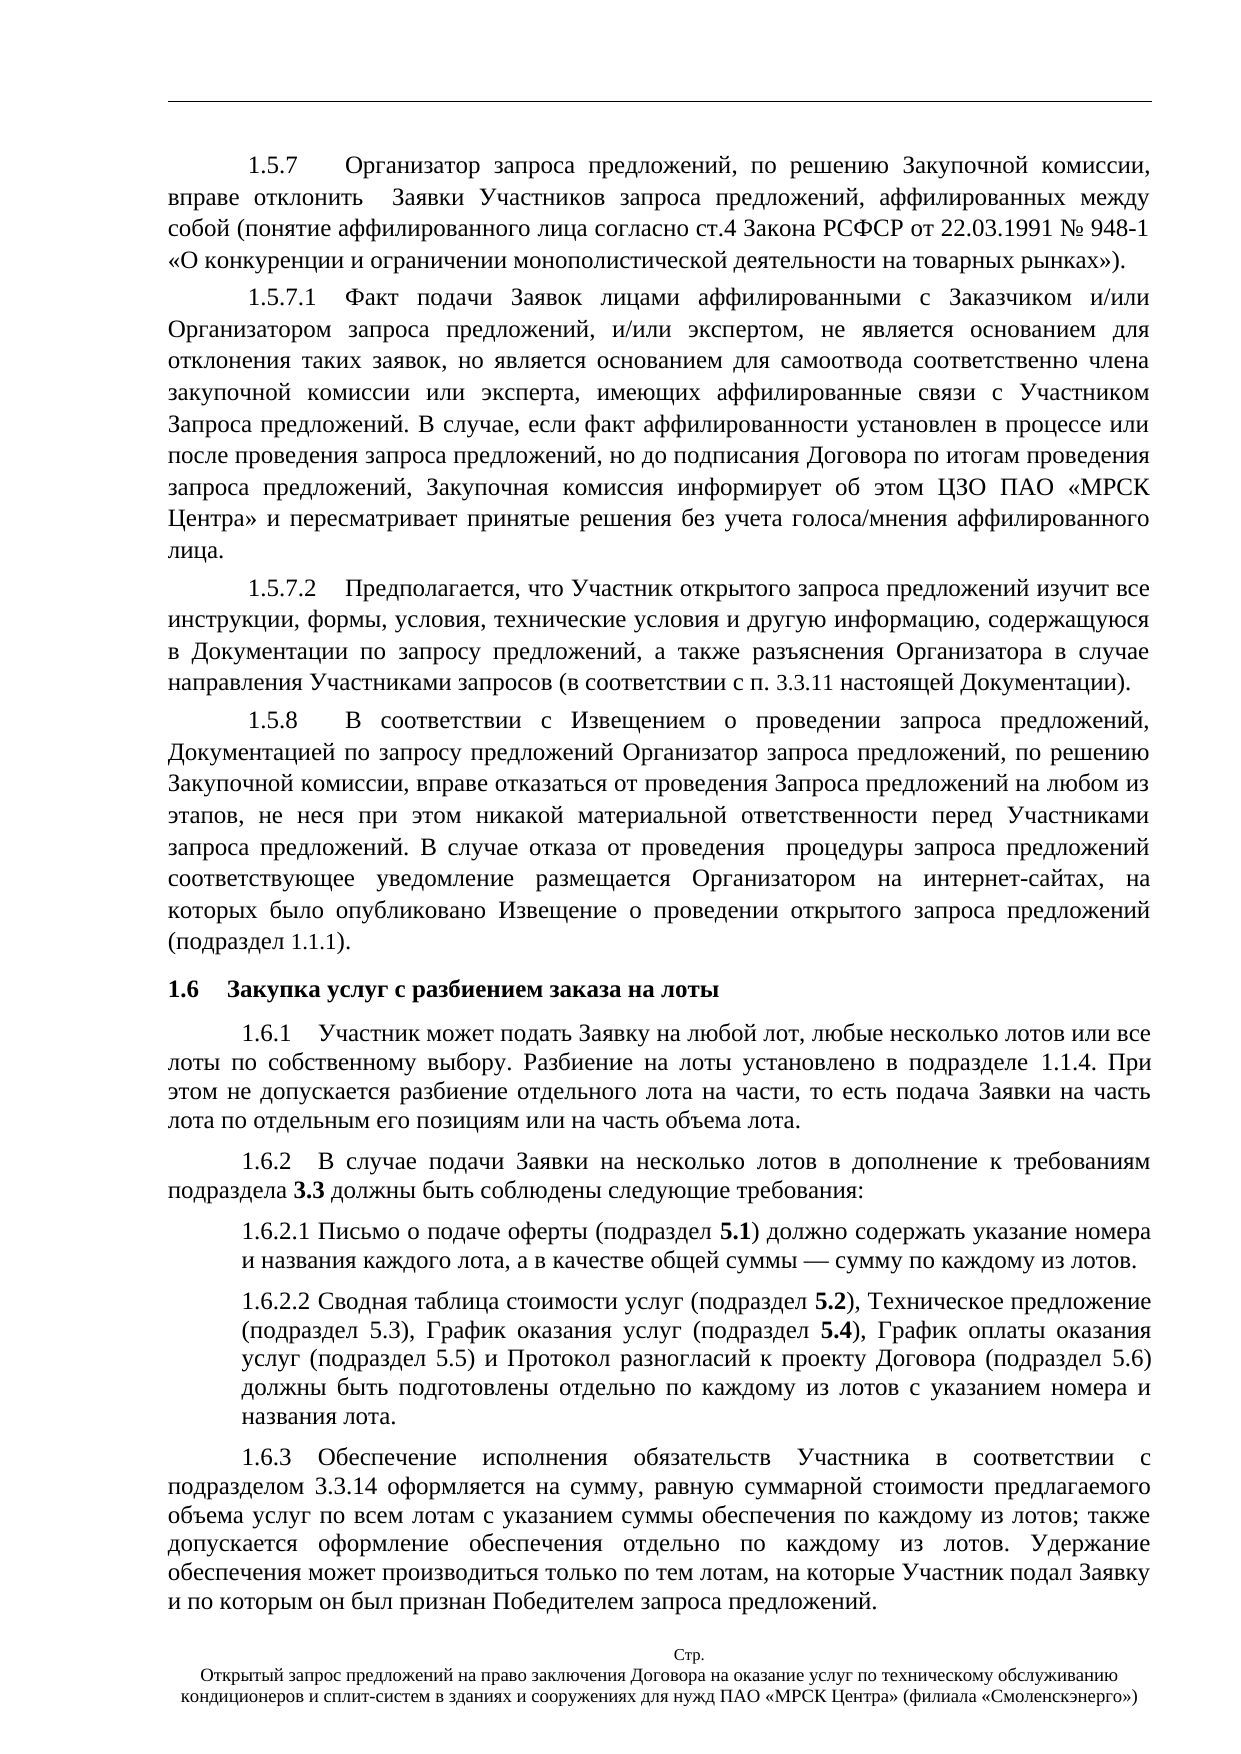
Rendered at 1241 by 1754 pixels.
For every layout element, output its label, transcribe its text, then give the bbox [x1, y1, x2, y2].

subtitle В случае подачи Заявки на несколько лотов в дополнение к требованиям подраздела 3.3 должны быть соблюдены следующие требования: [168, 1146, 1152, 1203]
list В соответствии с Извещением о проведении запроса предложений, Документацией по запросу предложений Организатор запроса предложений, по решению Закупочной комиссии, вправе отказаться от проведения Запроса предложений на любом из этапов, не неся при этом никакой материальной ответственности перед Участниками запроса предложений. В случае отказа от проведения процедуры запроса предложений соответствующее уведомление размещается Организатором на интернет-сайтах, на которых было опубликовано Извещение о проведении открытого запроса предложений (подраздел 1.1.1). [168, 705, 1150, 955]
subtitle Участник может подать Заявку на любой лот, любые несколько лотов или все лоты по собственному выбору. Разбиение на лоты установлено в подразделе 1.1.4. При этом не допускается разбиение отдельного лота на части, то есть подача Заявки на часть лота по отдельным его позициям или на часть объема лота. [168, 1018, 1152, 1133]
subtitle Обеспечение исполнения обязательств Участника в соответствии с подразделом 3.3.14 оформляется на сумму, равную суммарной стоимости предлагаемого объема услуг по всем лотам с указанием суммы обеспечения по каждому из лотов; также допускается оформление обеспечения отдельно по каждому из лотов. Удержание обеспечения может производиться только по тем лотам, на которые Участник подал Заявку и по которым он был признан Победителем запроса предложений. [168, 1442, 1152, 1615]
list Предполагается, что Участник открытого запроса предложений изучит все инструкции, формы, условия, технические условия и другую информацию, содержащуюся в Документации по запросу предложений, а также разъяснения Организатора в случае направления Участниками запросов (в соответствии с п. 3.3.11 настоящей Документации). [168, 573, 1150, 696]
subtitle Закупка услуг с разбиением заказа на лоты [168, 974, 1152, 1003]
subtitle Сводная таблица стоимости услуг (подраздел 5.2), Техническое предложение (подраздел 5.3), График оказания услуг (подраздел 5.4), График оплаты оказания услуг (подраздел 5.5) и Протокол разногласий к проекту Договора (подраздел 5.6) должны быть подготовлены отдельно по каждому из лотов с указанием номера и названия лота. [241, 1286, 1152, 1430]
subtitle Письмо о подаче оферты (подраздел 5.1) должно содержать указание номера и названия каждого лота, а в качестве общей суммы — сумму по каждому из лотов. [241, 1216, 1152, 1273]
list Организатор запроса предложений, по решению Закупочной комиссии, вправе отклонить Заявки Участников запроса предложений, аффилированных между собой (понятие аффилированного лица согласно ст.4 Закона РСФСР от 22.03.1991 № 948-1 «О конкуренции и ограничении монополистической деятельности на товарных рынках»). [168, 150, 1150, 273]
list Факт подачи Заявок лицами аффилированными с Заказчиком и/или Организатором запроса предложений, и/или экспертом, не является основанием для отклонения таких заявок, но является основанием для самоотвода соответственно члена закупочной комиссии или эксперта, имеющих аффилированные связи с Участником Запроса предложений. В случае, если факт аффилированности установлен в процессе или после проведения запроса предложений, но до подписания Договора по итогам проведения запроса предложений, Закупочная комиссия информирует об этом ЦЗО ПАО «МРСК Центра» и пересматривает принятые решения без учета голоса/мнения аффилированного лица. [168, 282, 1150, 564]
